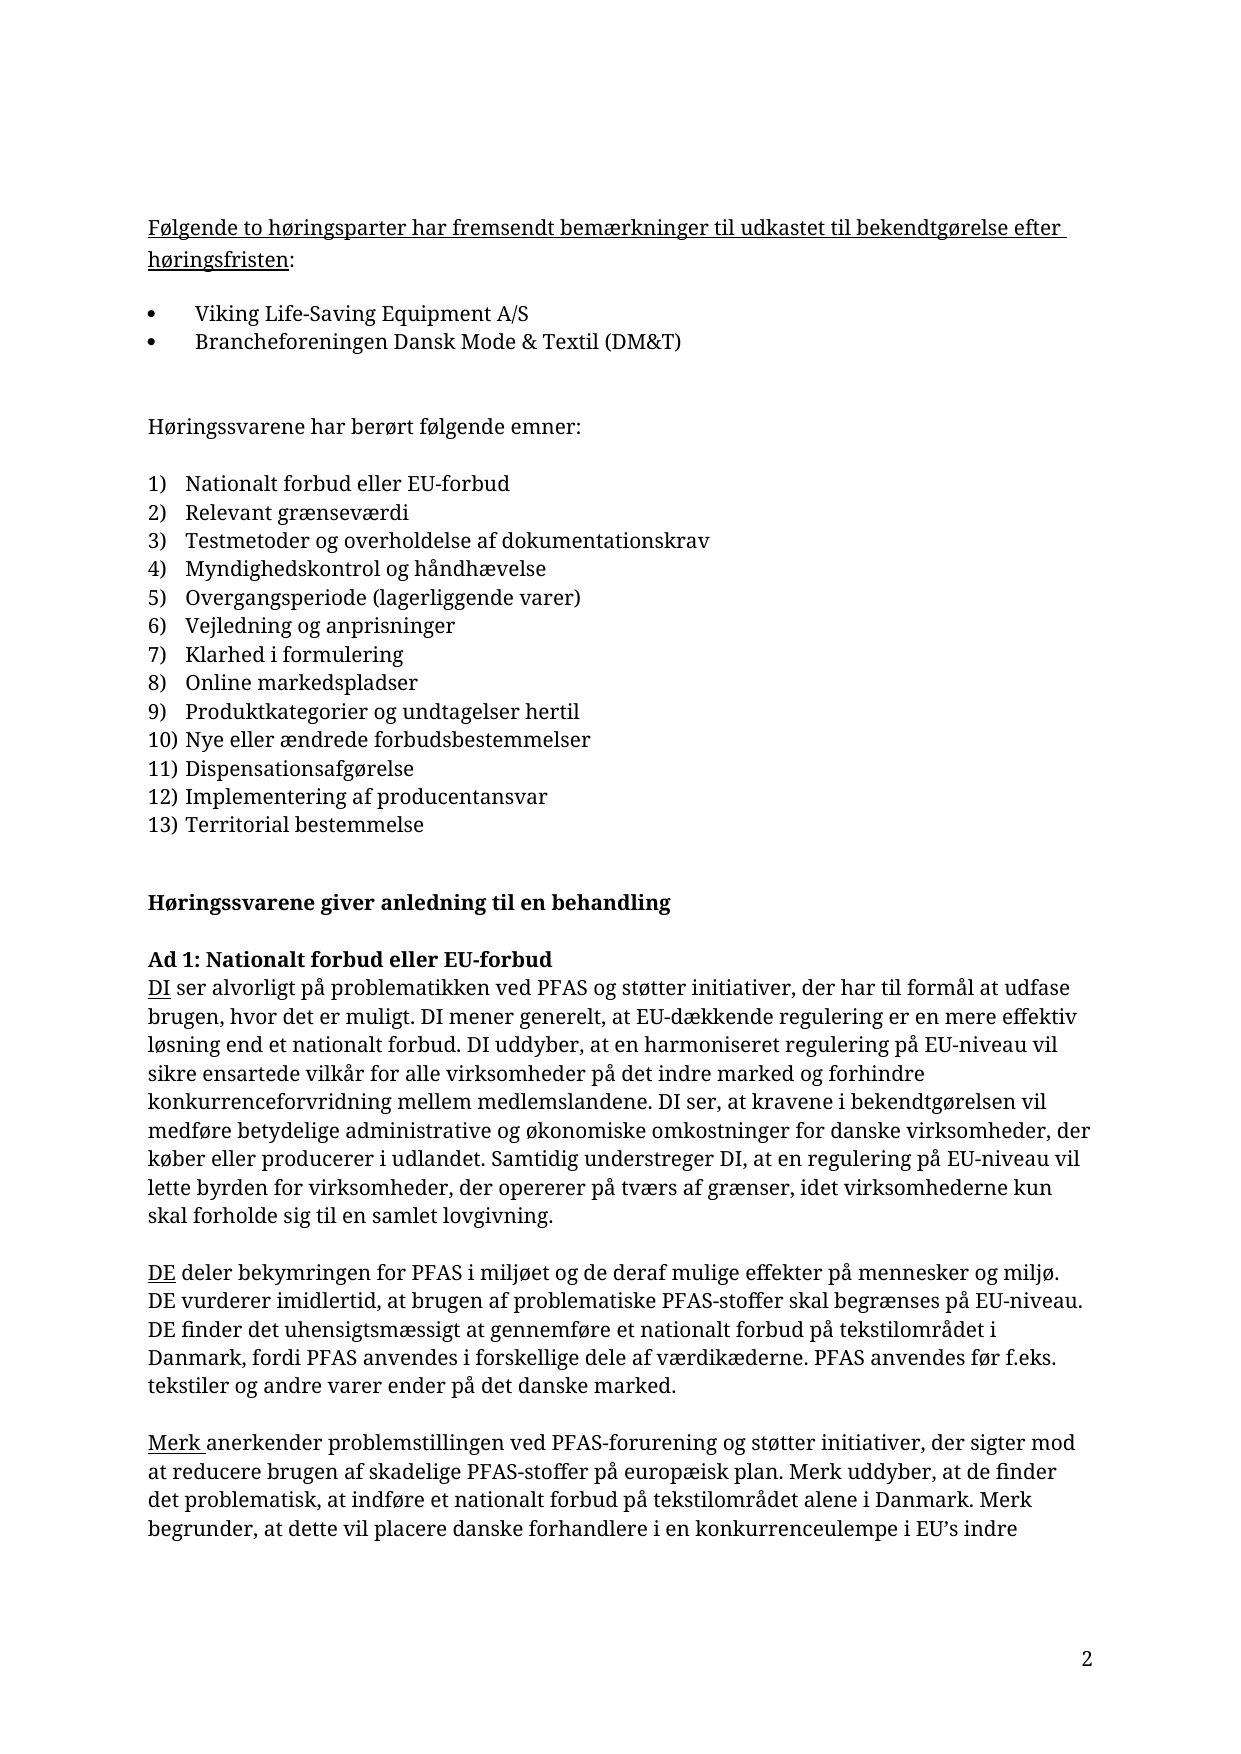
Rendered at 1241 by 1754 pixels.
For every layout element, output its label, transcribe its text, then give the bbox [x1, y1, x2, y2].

text Ad 1: Nationalt forbud eller EU-forbud [148, 945, 1092, 973]
list Overgangsperiode (lagerliggende varer) [148, 583, 1092, 611]
list Brancheforeningen Dansk Mode & Textil (DM&T) [148, 327, 1092, 356]
list Produktkategorier og undtagelser hertil [148, 697, 1092, 725]
list Dispensationsafgørelse [148, 754, 1092, 782]
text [148, 1428, 1092, 1542]
list Vejledning og anprisninger [148, 611, 1092, 640]
text DE deler bekymringen for PFAS i miljøet og de deraf mulige effekter på mennesker og miljø. DE vurderer imidlertid, at brugen af problematiske PFAS-stoffer skal begrænses på EU-niveau. DE finder det uhensigtsmæssigt at gennemføre et nationalt forbud på tekstilområdet i Danmark, fordi PFAS anvendes i forskellige dele af værdikæderne. PFAS anvendes før f.eks. tekstiler og andre varer ender på det danske marked. [148, 1258, 1092, 1400]
list Klarhed i formulering [148, 640, 1092, 668]
list Nationalt forbud eller EU-forbud [148, 469, 1092, 498]
text DI ser alvorligt på problematikken ved PFAS og støtter initiativer, der har til formål at udfase brugen, hvor det er muligt. DI mener generelt, at EU-dækkende regulering er en mere effektiv løsning end et nationalt forbud. DI uddyber, at en harmoniseret regulering på EU-niveau vil sikre ensartede vilkår for alle virksomheder på det indre marked og forhindre konkurrenceforvridning mellem medlemslandene. DI ser, at kravene i bekendtgørelsen vil medføre betydelige administrative og økonomiske omkostninger for danske virksomheder, der køber eller producerer i udlandet. Samtidig understreger DI, at en regulering på EU-niveau vil lette byrden for virksomheder, der opererer på tværs af grænser, idet virksomhederne kun skal forholde sig til en samlet lovgivning. [148, 973, 1092, 1229]
list Online markedspladser [148, 668, 1092, 697]
list Relevant grænseværdi [148, 498, 1092, 526]
text Høringssvarene giver anledning til en behandling [148, 888, 1092, 917]
list Territorial bestemmelse [148, 811, 1092, 839]
list Viking Life-Saving Equipment A/S [148, 299, 1092, 327]
list Myndighedskontrol og håndhævelse [148, 554, 1092, 583]
text Følgende to høringsparter har fremsendt bemærkninger til udkastet til bekendtgørelse efter høringsfristen: [148, 213, 1092, 274]
text Høringssvarene har berørt følgende emner: [148, 412, 1092, 441]
list Testmetoder og overholdelse af dokumentationskrav [148, 526, 1092, 554]
list Nye eller ændrede forbudsbestemmelser [148, 725, 1092, 754]
list Implementering af producentansvar [148, 782, 1092, 811]
